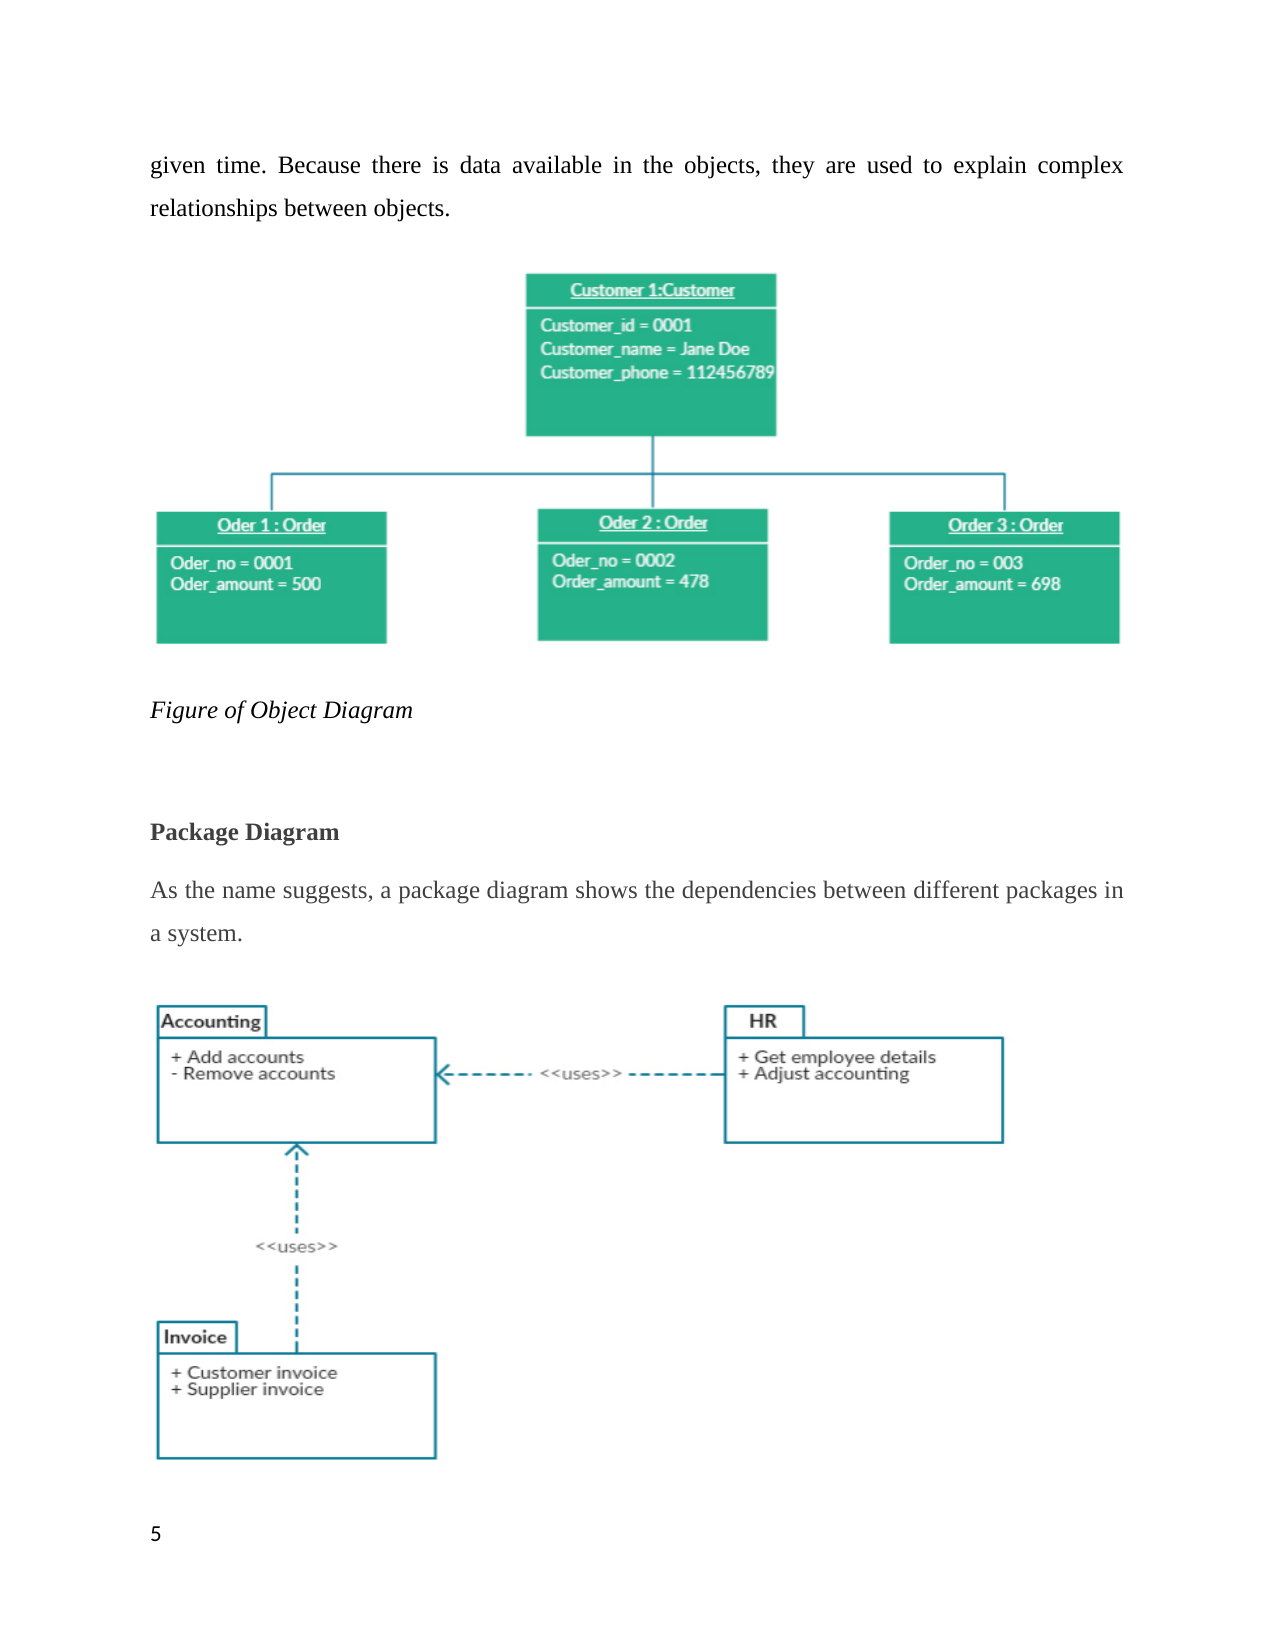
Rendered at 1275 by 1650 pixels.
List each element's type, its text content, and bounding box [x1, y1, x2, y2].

text As the name suggests, a package diagram shows the dependencies between different packages in a system. [150, 903, 1125, 947]
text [150, 150, 1125, 222]
picture [150, 265, 1125, 653]
text Package Diagram [150, 817, 1125, 846]
picture [150, 990, 1014, 1466]
text Figure of Object Diagram [150, 696, 1125, 724]
